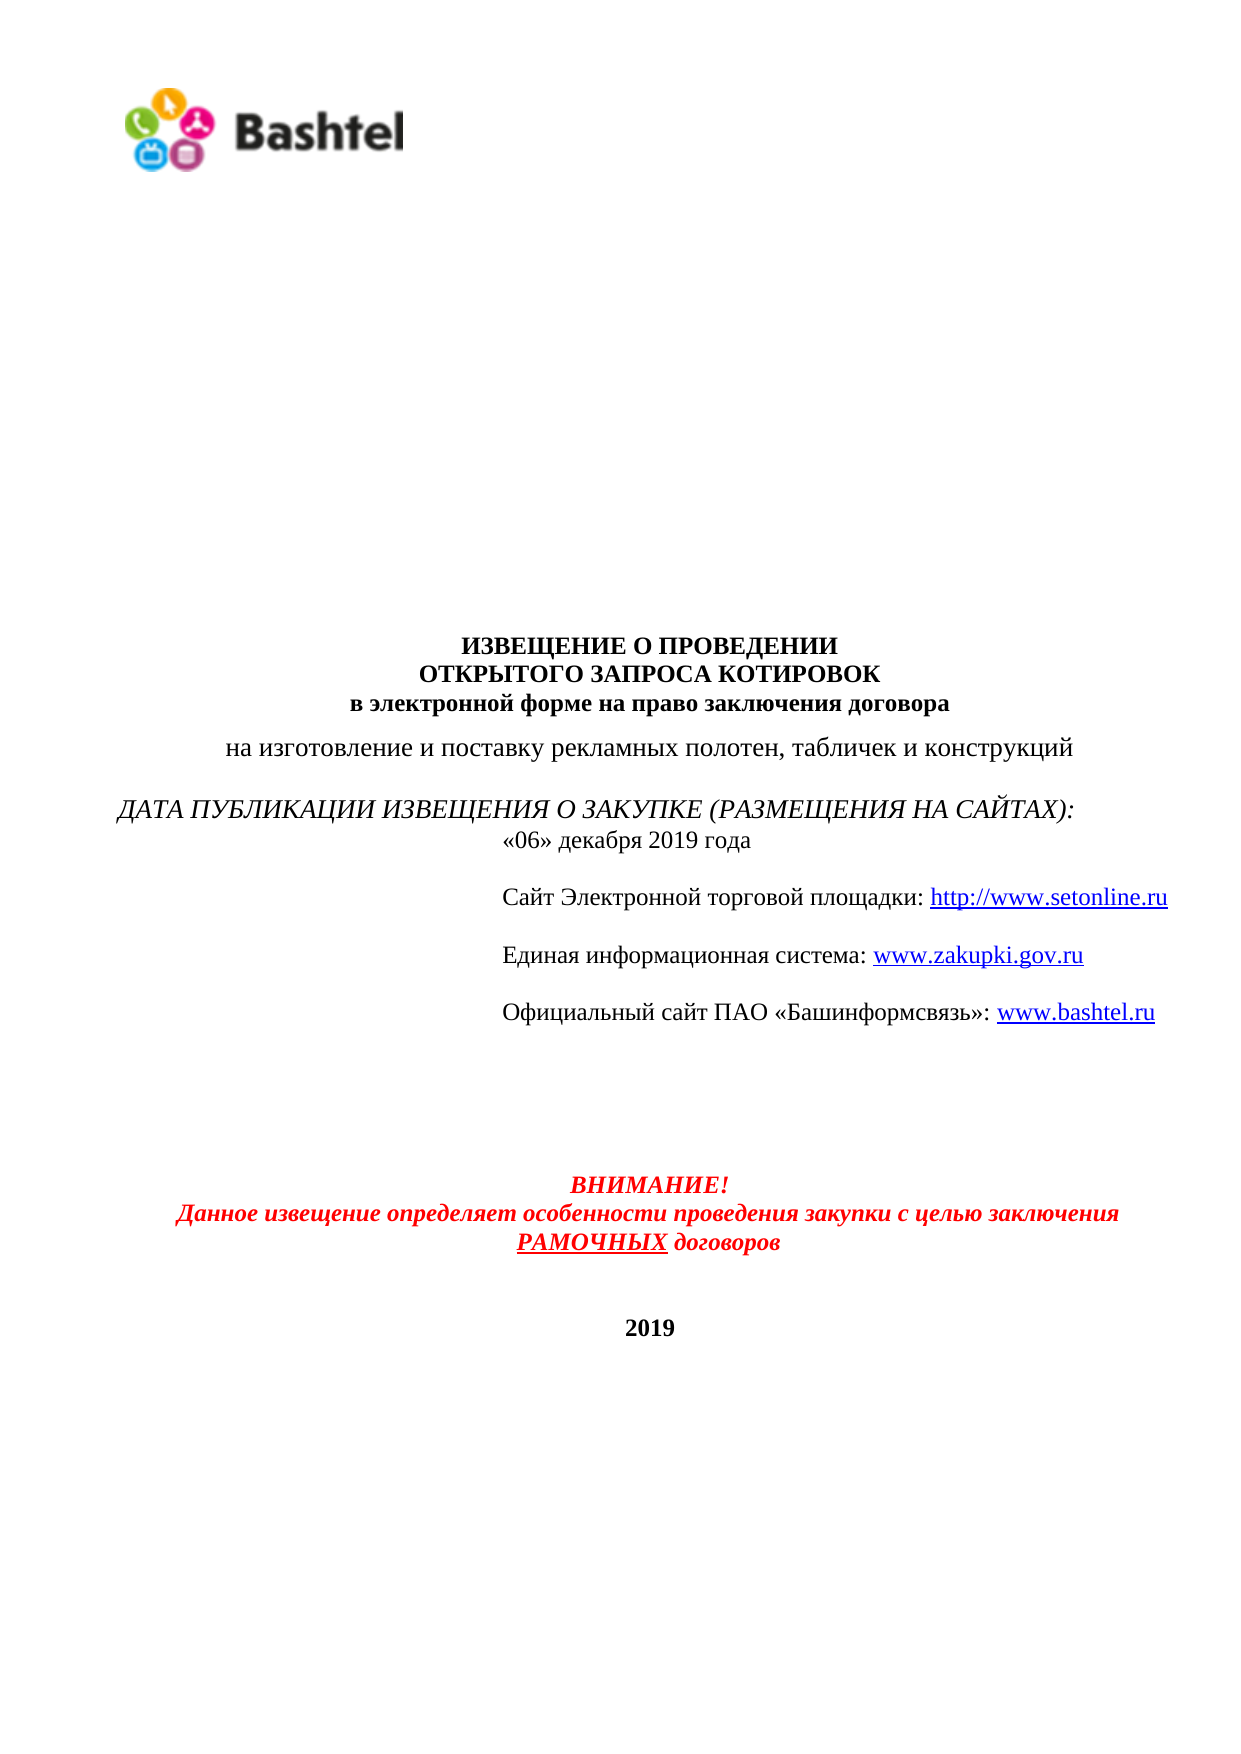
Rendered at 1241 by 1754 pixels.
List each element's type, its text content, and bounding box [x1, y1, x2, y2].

text Сайт Электронной торговой площадки: http://www.setonline.ru [502, 882, 1181, 911]
text ДАТА ПУБЛИКАЦИИ ИЗВЕЩЕНИЯ О ЗАКУПКЕ (РАЗМЕЩЕНИЯ НА САЙТАХ): [118, 794, 1181, 825]
text Единая информационная система: www.zakupki.gov.ru [502, 940, 1181, 968]
text ОТКРЫТОГО ЗАПРОСА КОТИРОВОК [118, 659, 1181, 688]
text Официальный сайт ПАО «Башинформсвязь»: www.bashtel.ru [502, 997, 1181, 1026]
text на изготовление и поставку рекламных полотен, табличек и конструкций [118, 731, 1181, 762]
text ИЗВЕЩЕНИЕ О ПРОВЕДЕНИИ [118, 631, 1181, 659]
text ВНИМАНИЕ! [118, 1170, 1181, 1198]
text Данное извещение определяет особенности проведения закупки с целью заключения РАМОЧНЫХ договоров [118, 1198, 1181, 1256]
picture [125, 88, 403, 172]
text в электронной форме на право заключения договора [118, 688, 1181, 717]
text 2019 [118, 1313, 1181, 1342]
